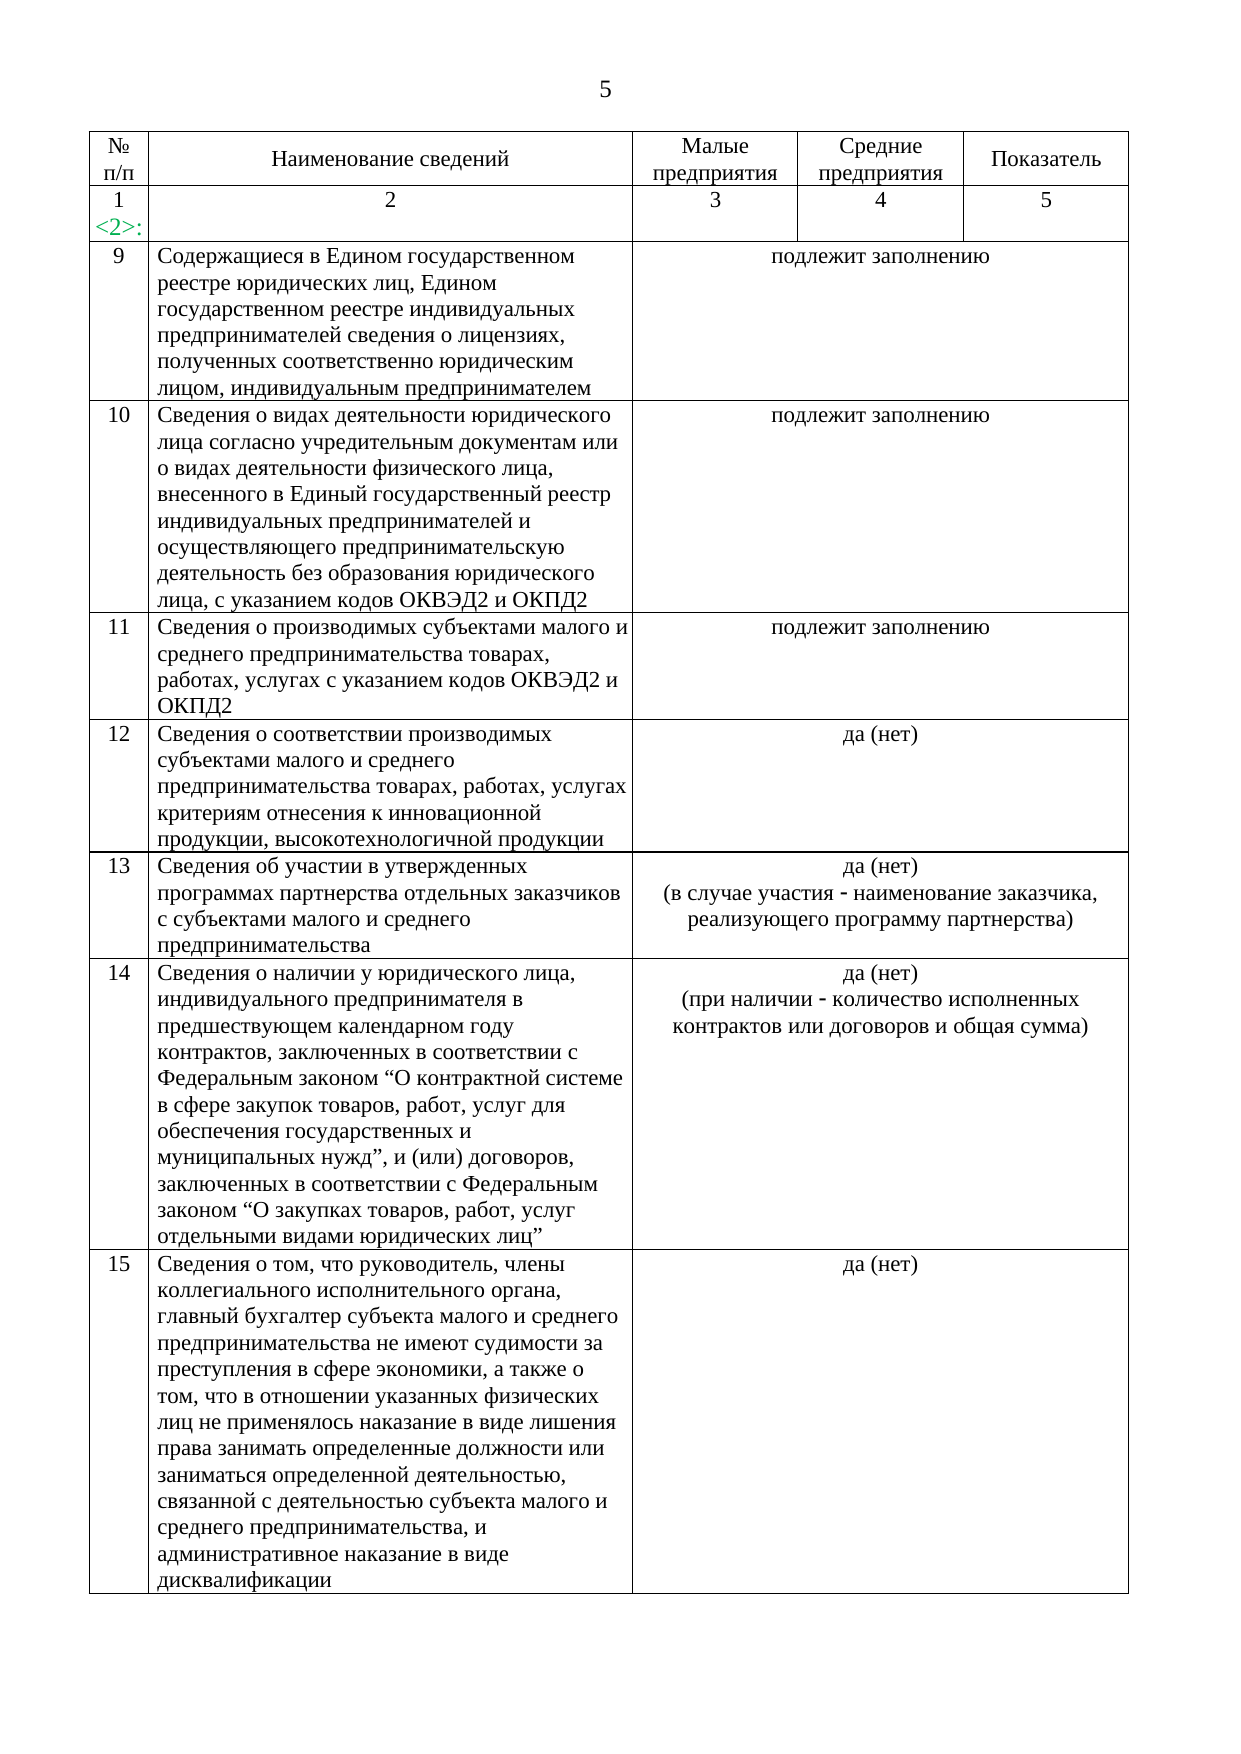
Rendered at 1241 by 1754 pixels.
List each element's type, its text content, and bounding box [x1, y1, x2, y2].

table_header Показатель [964, 132, 1128, 185]
table_cell 1 <2>: [90, 186, 148, 241]
table_cell Сведения о производимых субъектами малого и среднего предпринимательства товарах, работах, услугах с указанием кодов ОКВЭД2 и ОКПД2 [149, 613, 632, 719]
table_cell 11 [90, 613, 148, 719]
table_cell да (нет) (в случае участия наименование заказчика, реализующего программу партнерства) [633, 853, 1128, 958]
table_cell подлежит заполнению [633, 401, 1128, 612]
table_cell 2 [149, 186, 632, 241]
table_header Малые предприятия [633, 132, 797, 185]
table_header № п/п [90, 132, 148, 185]
table_cell да (нет) (при наличии количество исполненных контрактов или договоров и общая сумма) [633, 959, 1128, 1249]
table_header Средние предприятия [798, 132, 963, 185]
table_cell подлежит заполнению [633, 242, 1128, 400]
table_cell Сведения о том, что руководитель, члены коллегиального исполнительного органа, главный бухгалтер субъекта малого и среднего предпринимательства не имеют судимости за преступления в сфере экономики, а также о том, что в отношении указанных физических лиц не применялось наказание в виде лишения права занимать определенные должности или заниматься определенной деятельностью, связанной с деятельностью субъекта малого и среднего предпринимательства, и административное наказание в виде дисквалификации [149, 1250, 632, 1592]
table_header Наименование сведений [149, 132, 632, 185]
table_cell 13 [90, 853, 148, 958]
table_cell 14 [90, 959, 148, 1249]
table_cell 10 [90, 401, 148, 612]
table_cell Сведения о соответствии производимых субъектами малого и среднего предпринимательства товарах, работах, услугах критериям отнесения к инновационной продукции, высокотехнологичной продукции [149, 720, 632, 851]
table_cell 5 [964, 186, 1128, 241]
table_cell Содержащиеся в Едином государственном реестре юридических лиц, Едином государственном реестре индивидуальных предпринимателей сведения о лицензиях, полученных соответственно юридическим лицом, индивидуальным предпринимателем [149, 242, 632, 400]
table_cell подлежит заполнению [633, 613, 1128, 719]
table_cell Сведения о наличии у юридического лица, индивидуального предпринимателя в предшествующем календарном году контрактов, заключенных в соответствии с Федеральным законом “О контрактной системе в сфере закупок товаров, работ, услуг для обеспечения государственных и муниципальных нужд”, и (или) договоров, заключенных в соответствии с Федеральным законом “О закупках товаров, работ, услуг отдельными видами юридических лиц” [149, 959, 632, 1249]
table_cell Сведения об участии в утвержденных программах партнерства отдельных заказчиков с субъектами малого и среднего предпринимательства [149, 853, 632, 958]
table_cell да (нет) [633, 720, 1128, 851]
table_cell 9 [90, 242, 148, 400]
table_cell 4 [798, 186, 963, 241]
table_cell 12 [90, 720, 148, 851]
table_cell Сведения о видах деятельности юридического лица согласно учредительным документам или о видах деятельности физического лица, внесенного в Единый государственный реестр индивидуальных предпринимателей и осуществляющего предпринимательскую деятельность без образования юридического лица, с указанием кодов ОКВЭД2 и ОКПД2 [149, 401, 632, 612]
table_cell 3 [633, 186, 797, 241]
table_cell 15 [90, 1250, 148, 1592]
table_cell да (нет) [633, 1250, 1128, 1592]
